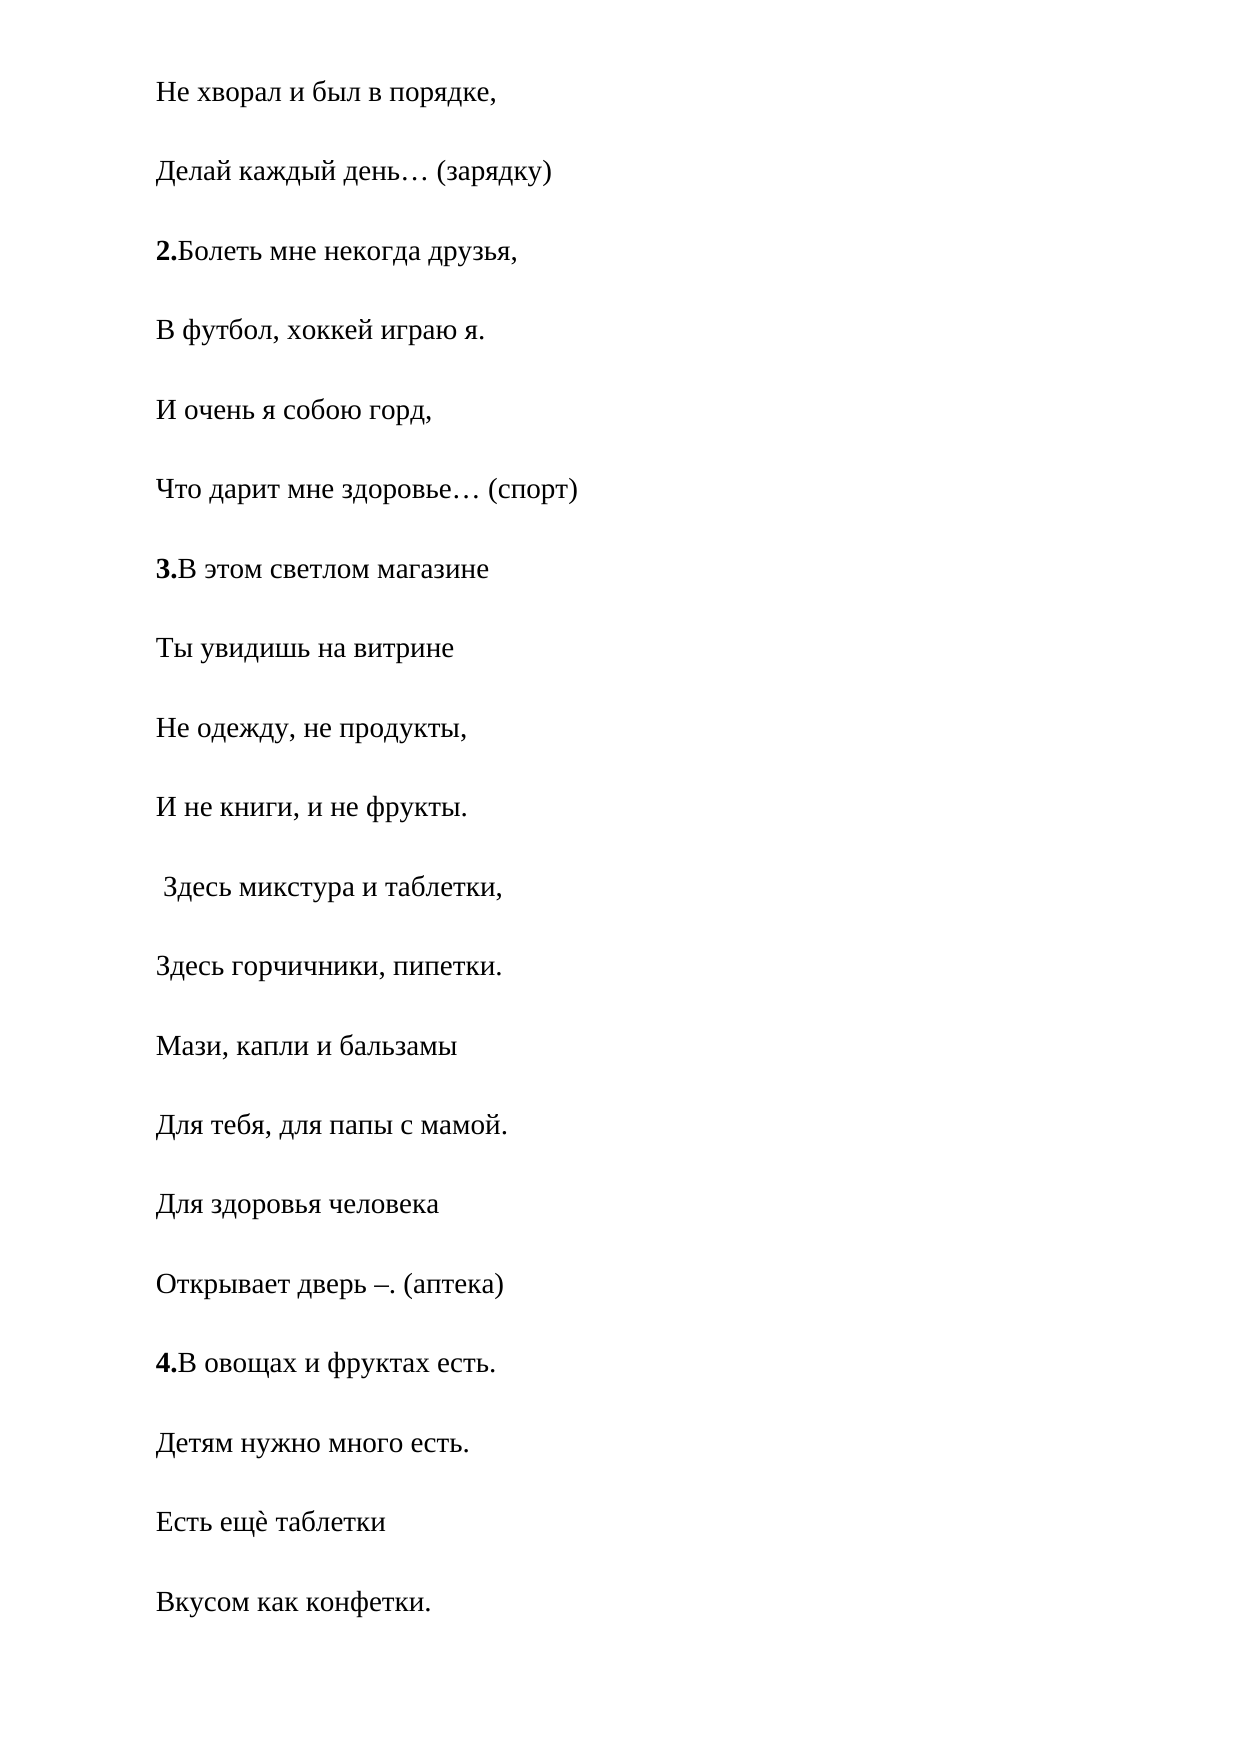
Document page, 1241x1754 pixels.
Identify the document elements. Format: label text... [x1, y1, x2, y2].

text 2.Болеть мне некогда друзья, [156, 233, 1152, 266]
text Не хворал и был в порядке, [156, 74, 1152, 107]
text Ты увидишь на витрине [156, 630, 1152, 664]
text 4.В овощах и фруктах есть. [156, 1346, 1152, 1379]
text 3.В этом светлом магазине [156, 551, 1152, 584]
text Открывает дверь –. (аптека) [156, 1266, 1152, 1299]
text Делай каждый день… (зарядку) [156, 153, 1152, 187]
text Что дарит мне здоровье… (спорт) [156, 471, 1152, 505]
text Здесь микстура и таблетки, [156, 869, 1152, 902]
text И не книги, и не фрукты. [156, 789, 1152, 823]
text И очень я собою горд, [156, 392, 1152, 425]
text Мази, капли и бальзамы [156, 1028, 1152, 1061]
text Для здоровья человека [156, 1187, 1152, 1220]
text Вкусом как конфетки. [156, 1584, 1152, 1617]
text Детям нужно много есть. [156, 1425, 1152, 1458]
text Не одежду, не продукты, [156, 710, 1152, 743]
text Для тебя, для папы с мамой. [156, 1107, 1152, 1141]
text В футбол, хоккей играю я. [156, 312, 1152, 346]
text Здесь горчичники, пипетки. [156, 948, 1152, 982]
text Есть ещѐ таблетки [156, 1504, 1152, 1538]
